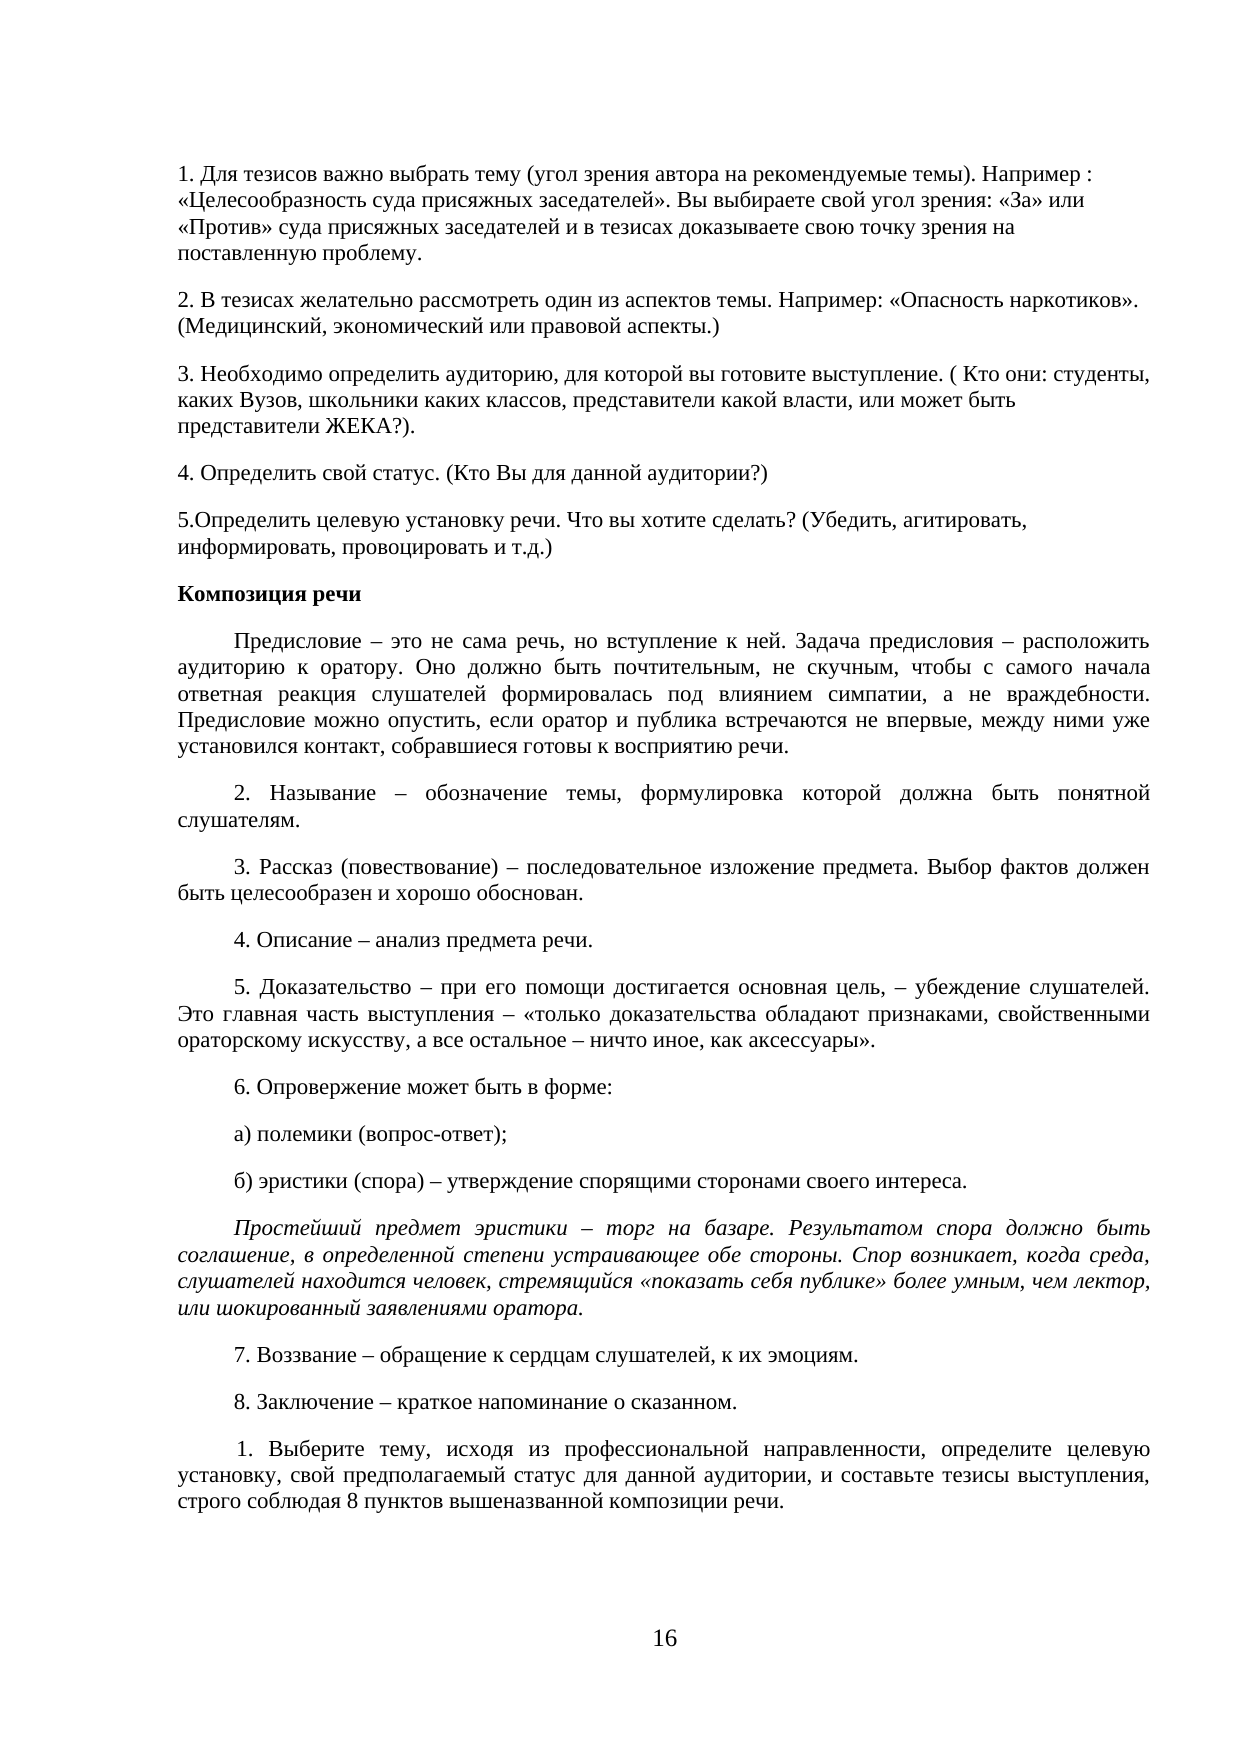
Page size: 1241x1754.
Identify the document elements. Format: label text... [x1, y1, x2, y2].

text 2. В тезисах желательно рассмотреть один из аспектов темы. Например: «Опасность наркотиков». (Медицинский, экономический или правовой аспекты.) [177, 286, 1152, 339]
text 3. Рассказ (повествование) – последовательное изложение предмета. Выбор фактов должен быть целесообразен и хорошо обоснован. [177, 853, 1152, 906]
text 4. Описание – анализ предмета речи. [177, 926, 1152, 953]
text Предисловие – это не сама речь, но вступление к ней. Задача предисловия – расположить аудиторию к оратору. Оно должно быть почтительным, не скучным, чтобы с самого начала ответная реакция слушателей формировалась под влиянием симпатии, а не враждебности. Предисловие можно опустить, если оратор и публика встречаются не впервые, между ними уже установился контакт, собравшиеся готовы к восприятию речи. [177, 627, 1152, 759]
text Композиция речи [177, 580, 1152, 606]
text 1. Для тезисов важно выбрать тему (угол зрения автора на рекомендуемые темы). Например : «Целесообразность суда присяжных заседателей». Вы выбираете свой угол зрения: «За» или «Против» суда присяжных заседателей и в тезисах доказываете свою точку зрения на поставленную проблему. [177, 160, 1152, 265]
text 6. Опровержение может быть в форме: [177, 1073, 1152, 1099]
text 7. Воззвание – обращение к сердцам слушателей, к их эмоциям. [177, 1341, 1152, 1367]
text а) полемики (вопрос-ответ); [177, 1120, 1152, 1147]
text 5.Определить целевую установку речи. Что вы хотите сделать? (Убедить, агитировать, информировать, провоцировать и т.д.) [177, 506, 1152, 559]
text 5. Доказательство – при его помощи достигается основная цель, – убеждение слушателей. Это главная часть выступления – «только доказательства обладают признаками, свойственными ораторскому искусству, а все остальное – ничто иное, как аксессуары». [177, 973, 1152, 1052]
text Простейший предмет эристики – торг на базаре. Результатом спора должно быть соглашение, в определенной степени устраивающее обе стороны. Спор возникает, когда среда, слушателей находится человек, стремящийся «показать себя публике» более умным, чем лектор, или шокированный заявлениями оратора. [177, 1214, 1152, 1320]
text 2. Называние – обозначение темы, формулировка которой должна быть понятной слушателям. [177, 779, 1152, 832]
text 1. Выберите тему, исходя из профессиональной направленности, определите целевую установку, свой предполагаемый статус для данной аудитории, и составьте тезисы выступления, строго соблюдая 8 пунктов вышеназванной композиции речи. [177, 1435, 1152, 1514]
text б) эристики (спора) – утверждение спорящими сторонами своего интереса. [177, 1167, 1152, 1194]
text 3. Необходимо определить аудиторию, для которой вы готовите выступление. ( Кто они: студенты, каких Вузов, школьники каких классов, представители какой власти, или может быть представители ЖЕКА?). [177, 359, 1152, 439]
text 4. Определить свой статус. (Кто Вы для данной аудитории?) [177, 459, 1152, 486]
text 8. Заключение – краткое напоминание о сказанном. [177, 1388, 1152, 1414]
